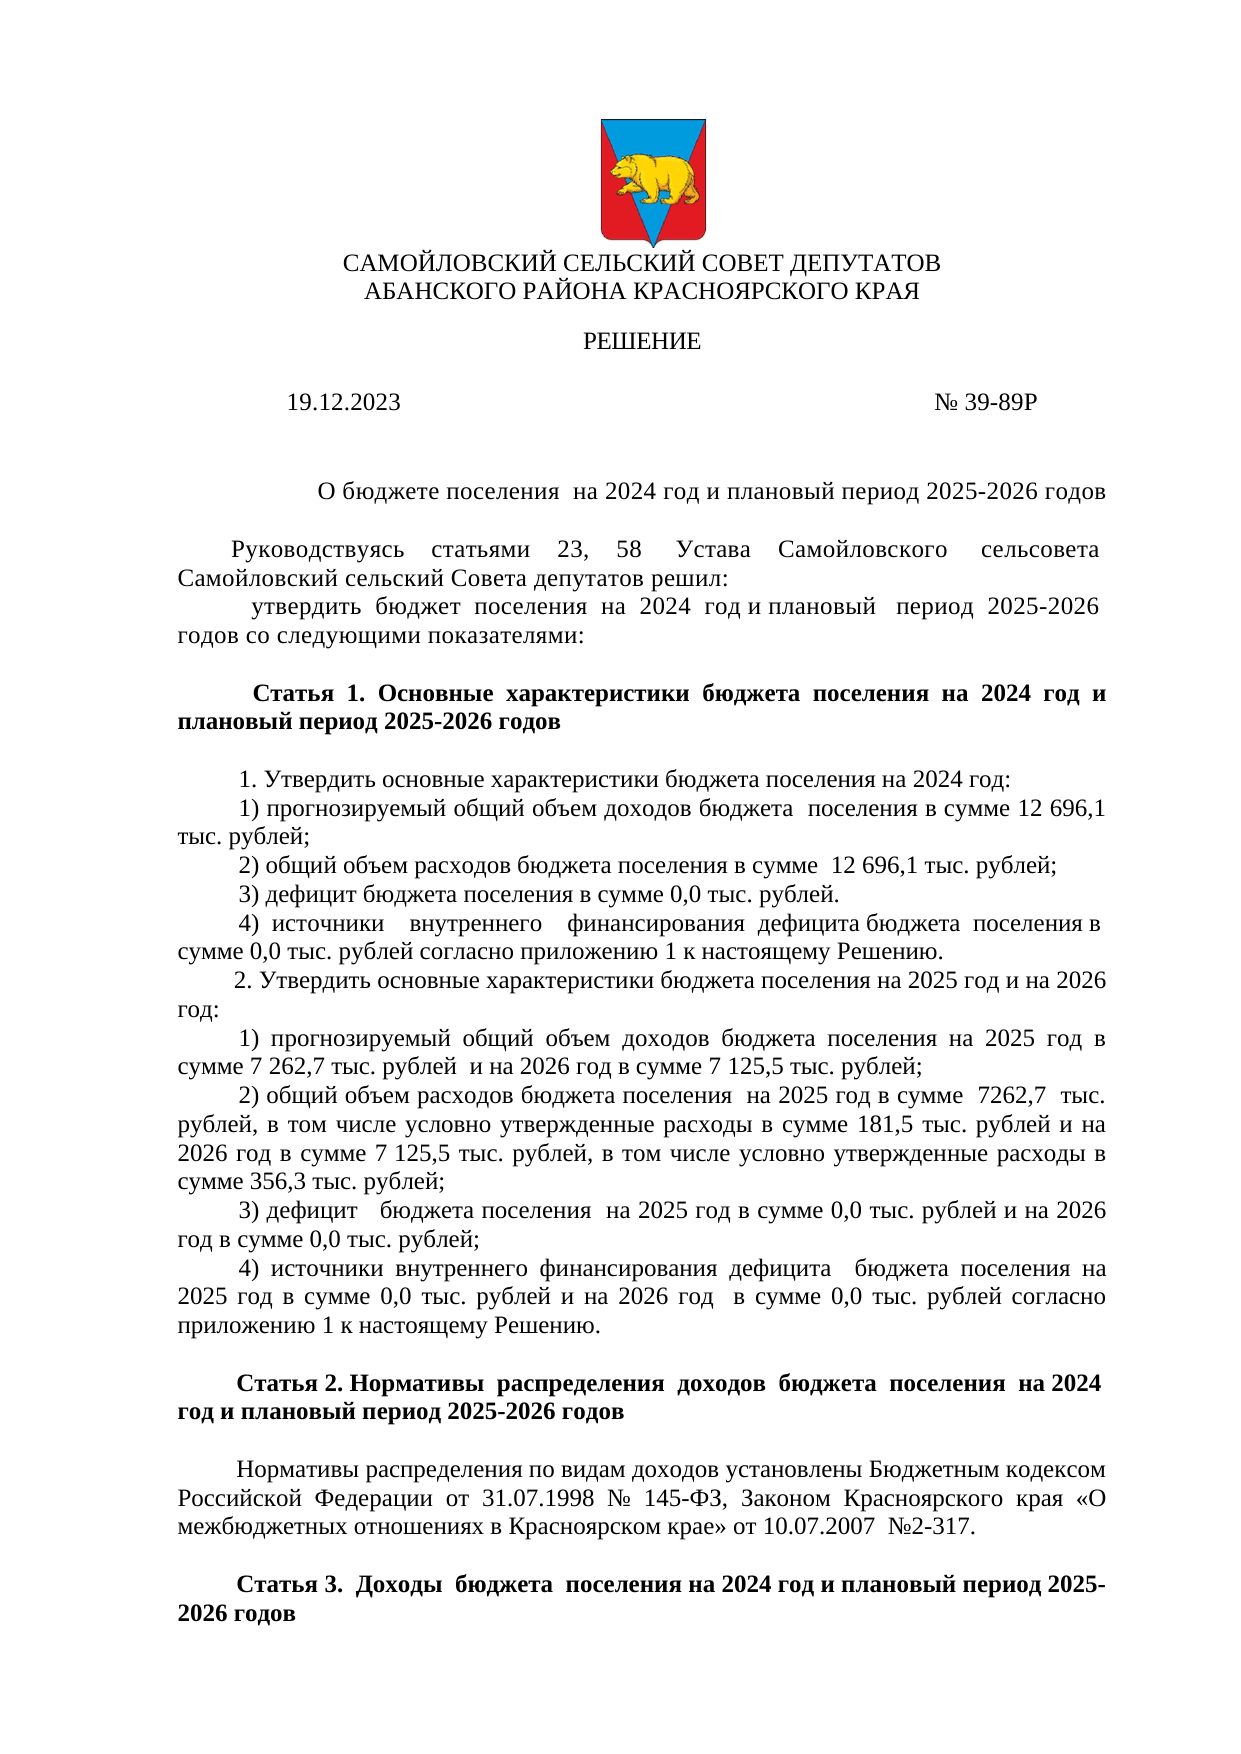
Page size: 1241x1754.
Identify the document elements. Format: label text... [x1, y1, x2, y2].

text сумме 0,0 тыс. рублей согласно приложению 1 к настоящему Решению. [177, 936, 1107, 965]
text 3) дефицит бюджета поселения на 2025 год в сумме 0,0 тыс. рублей и на 2026 год в сумме 0,0 тыс. рублей; [177, 1195, 1107, 1253]
text 1) прогнозируемый общий объем доходов бюджета поселения в сумме 12 696,1 тыс. рублей; [177, 793, 1107, 850]
text утвердить бюджет поселения на 2024 год и плановый период 2025-2026 [251, 591, 1107, 620]
text Руководствуясь статьями 23, 58 Устава Самойловского сельсовета [231, 534, 1107, 563]
text Нормативы распределения по видам доходов установлены Бюджетным кодексом [236, 1454, 1107, 1483]
text 4) источники внутреннего финансирования дефицита бюджета поселения в [238, 908, 1107, 936]
picture [599, 118, 707, 248]
text 3) дефицит бюджета поселения в сумме 0,0 тыс. рублей. [177, 879, 1107, 908]
text 1. Утвердить основные характеристики бюджета поселения на 2024 год: [177, 764, 1107, 793]
text 2) общий объем расходов бюджета поселения на 2025 год в сумме 7262,7 тыс. рублей, в том числе условно утвержденные расходы в сумме 181,5 тыс. рублей и на 2026 год в сумме 7 125,5 тыс. рублей, в том числе условно утвержденные расходы в сумме 356,3 тыс. рублей; [177, 1080, 1107, 1195]
text Статья 3. Доходы бюджета поселения на 2024 год и плановый период 2025- [236, 1569, 1107, 1598]
text Самойловский сельский Совета депутатов решил: [177, 563, 1107, 591]
text 2. Утвердить основные характеристики бюджета поселения на 2025 год и на 2026 год: [177, 965, 1107, 1023]
text годов со следующими показателями: [177, 620, 1107, 649]
text АБАНСКОГО РАЙОНА КРАСНОЯРСКОГО КРАЯ [177, 276, 1107, 305]
text год и плановый период 2025-2026 годов [177, 1396, 1107, 1425]
text Статья 2. Нормативы распределения доходов бюджета поселения на 2024 [236, 1368, 1107, 1396]
text РЕШЕНИЕ [177, 326, 1107, 355]
text 2026 годов [177, 1598, 1107, 1626]
text 4) источники внутреннего финансирования дефицита бюджета поселения на 2025 год в сумме 0,0 тыс. рублей и на 2026 год в сумме 0,0 тыс. рублей согласно приложению 1 к настоящему Решению. [177, 1253, 1107, 1339]
text 2) общий объем расходов бюджета поселения в сумме 12 696,1 тыс. рублей; [177, 850, 1107, 879]
text О бюджете поселения на 2024 год и плановый период 2025-2026 годов [177, 476, 1107, 505]
text 19.12.2023 № 39-89Р [177, 387, 1107, 416]
text САМОЙЛОВСКИЙ СЕЛЬСКИЙ СОВЕТ ДЕПУТАТОВ [177, 248, 1107, 276]
text Российской Федерации от 31.07.1998 № 145-ФЗ, Законом Красноярского края «О межбюджетных отношениях в Красноярском крае» от 10.07.2007 №2-317. [177, 1483, 1107, 1540]
text 1) прогнозируемый общий объем доходов бюджета поселения на 2025 год в сумме 7 262,7 тыс. рублей и на 2026 год в сумме 7 125,5 тыс. рублей; [177, 1023, 1107, 1080]
text Статья 1. Основные характеристики бюджета поселения на 2024 год и плановый период 2025-2026 годов [177, 678, 1107, 735]
